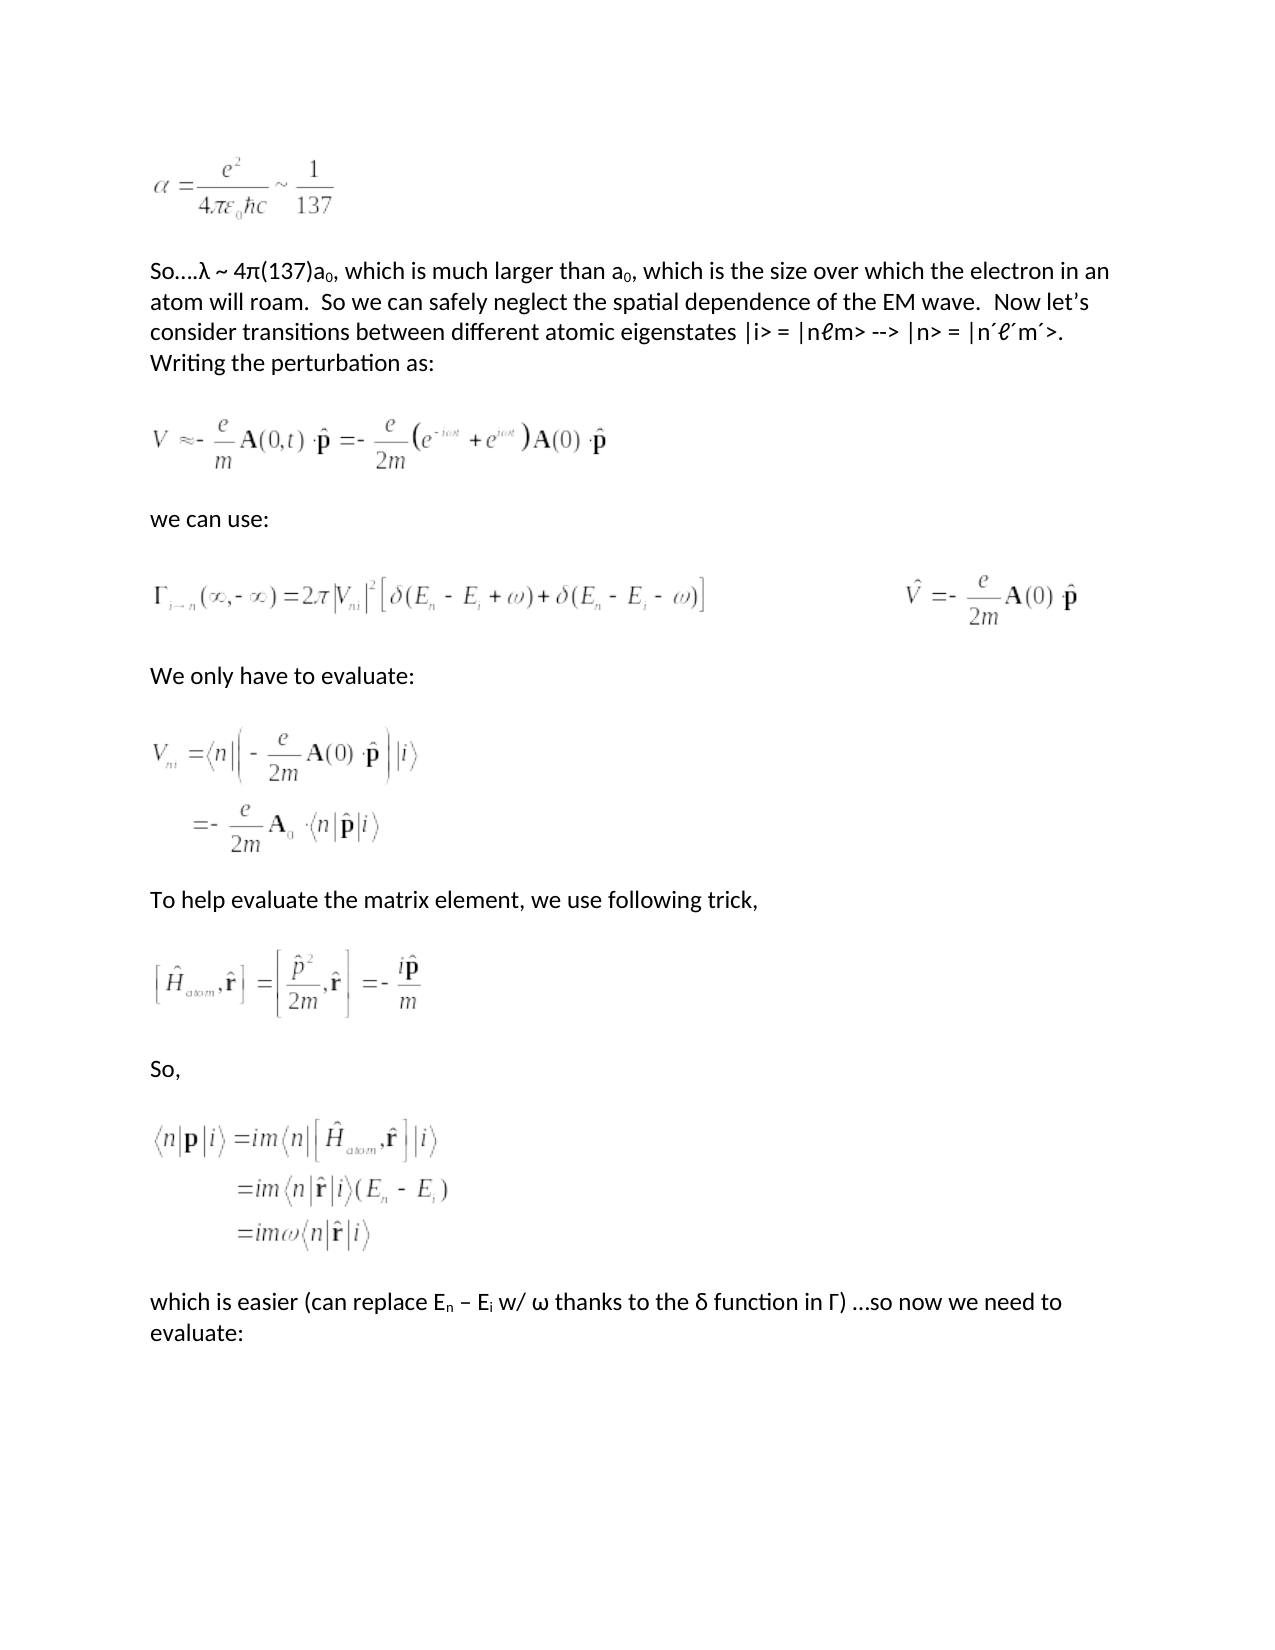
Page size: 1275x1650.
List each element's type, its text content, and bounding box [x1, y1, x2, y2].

text which is easier (can replace En – Ei w/ ω thanks to the δ function in Γ) …so now we need to evaluate: [150, 1286, 1125, 1347]
text So….λ ~ 4π(137)a0, which is much larger than a0, which is the size over which the electron in an atom will roam. So we can safely neglect the spatial dependence of the EM wave. Now let’s consider transitions between different atomic eigenstates |i> = |nℓm> --> |n> = |n´ℓ´m´>. Writing the perturbation as: [150, 256, 1125, 378]
text To help evaluate the matrix element, we use following trick, [150, 884, 1125, 915]
text we can use: [150, 504, 1125, 534]
text So, [150, 1053, 1125, 1084]
text We only have to evaluate: [150, 660, 1125, 691]
